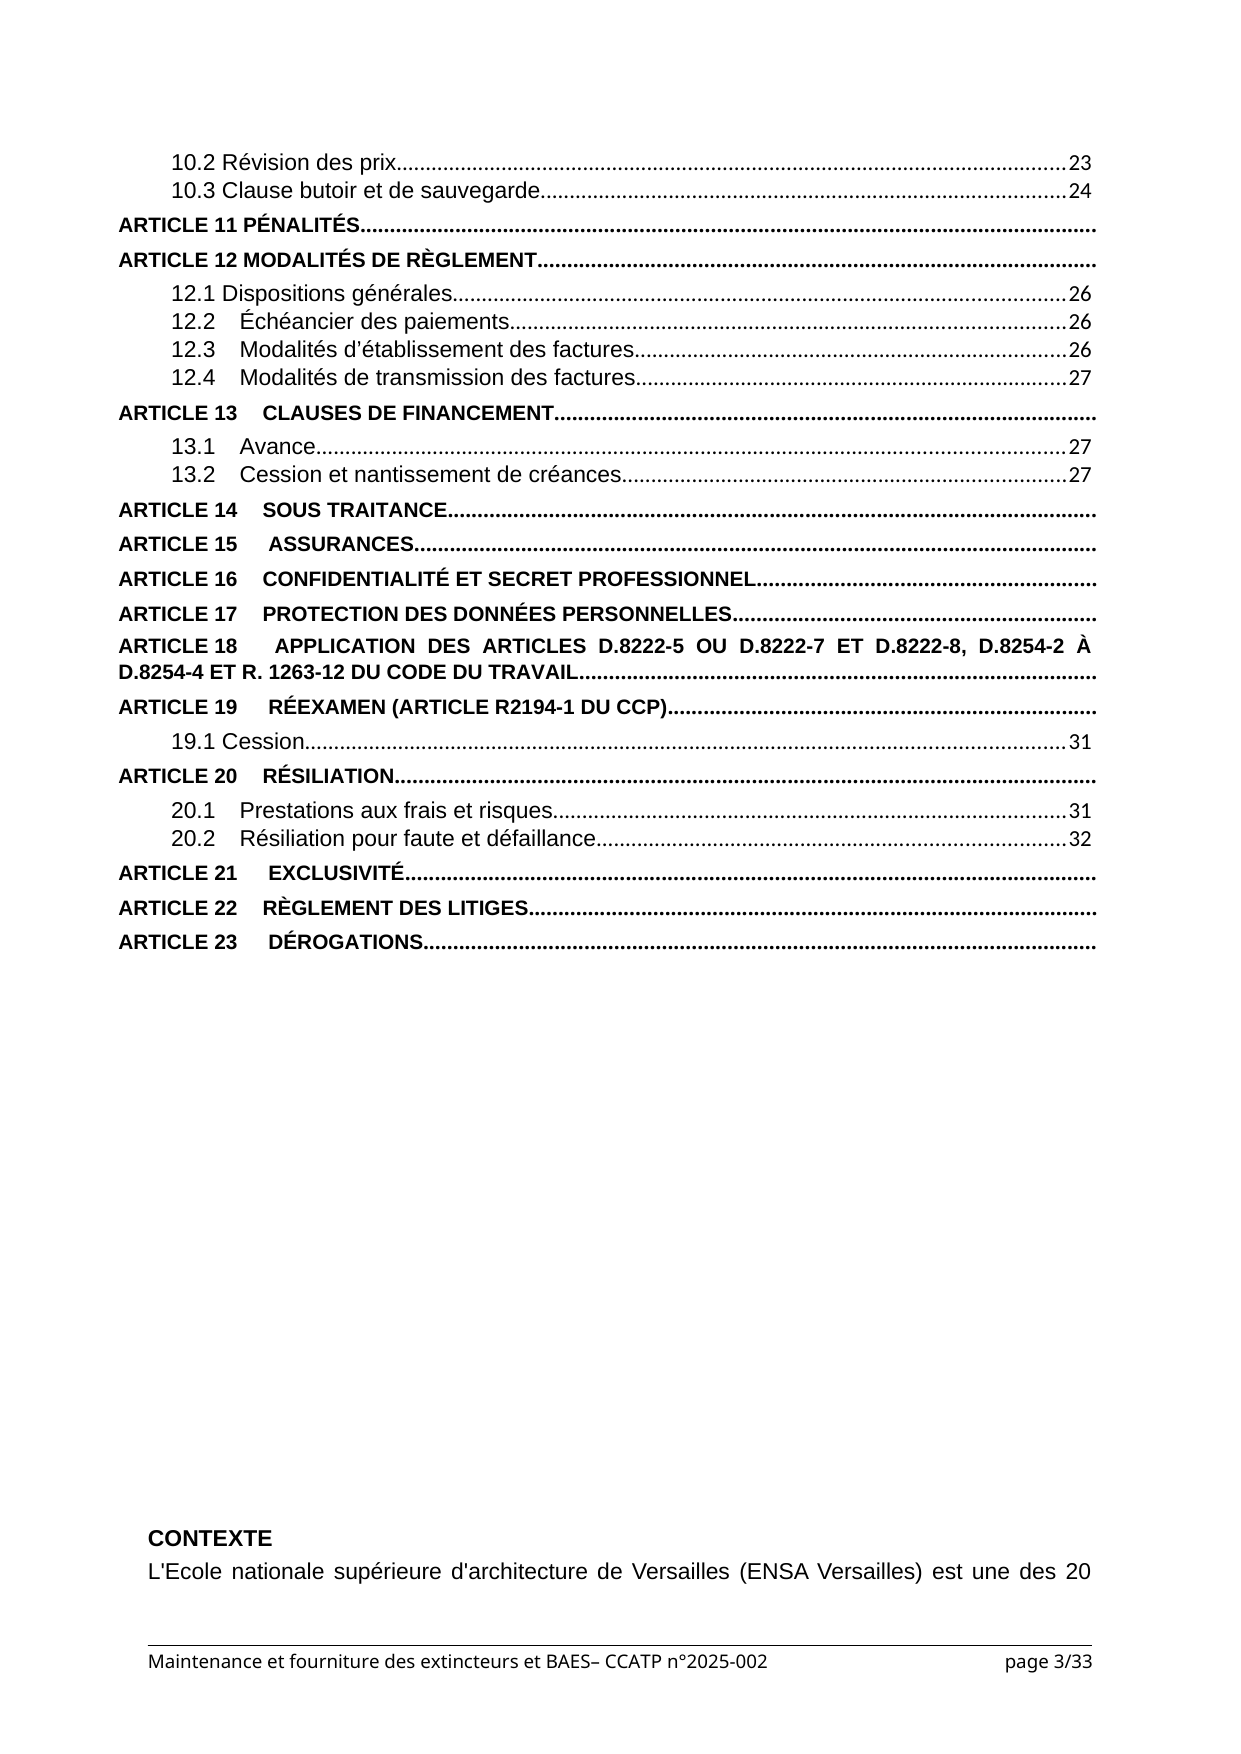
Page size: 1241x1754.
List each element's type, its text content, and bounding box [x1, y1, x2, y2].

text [148, 1558, 1092, 1584]
text CONTEXTE [148, 1525, 1092, 1551]
